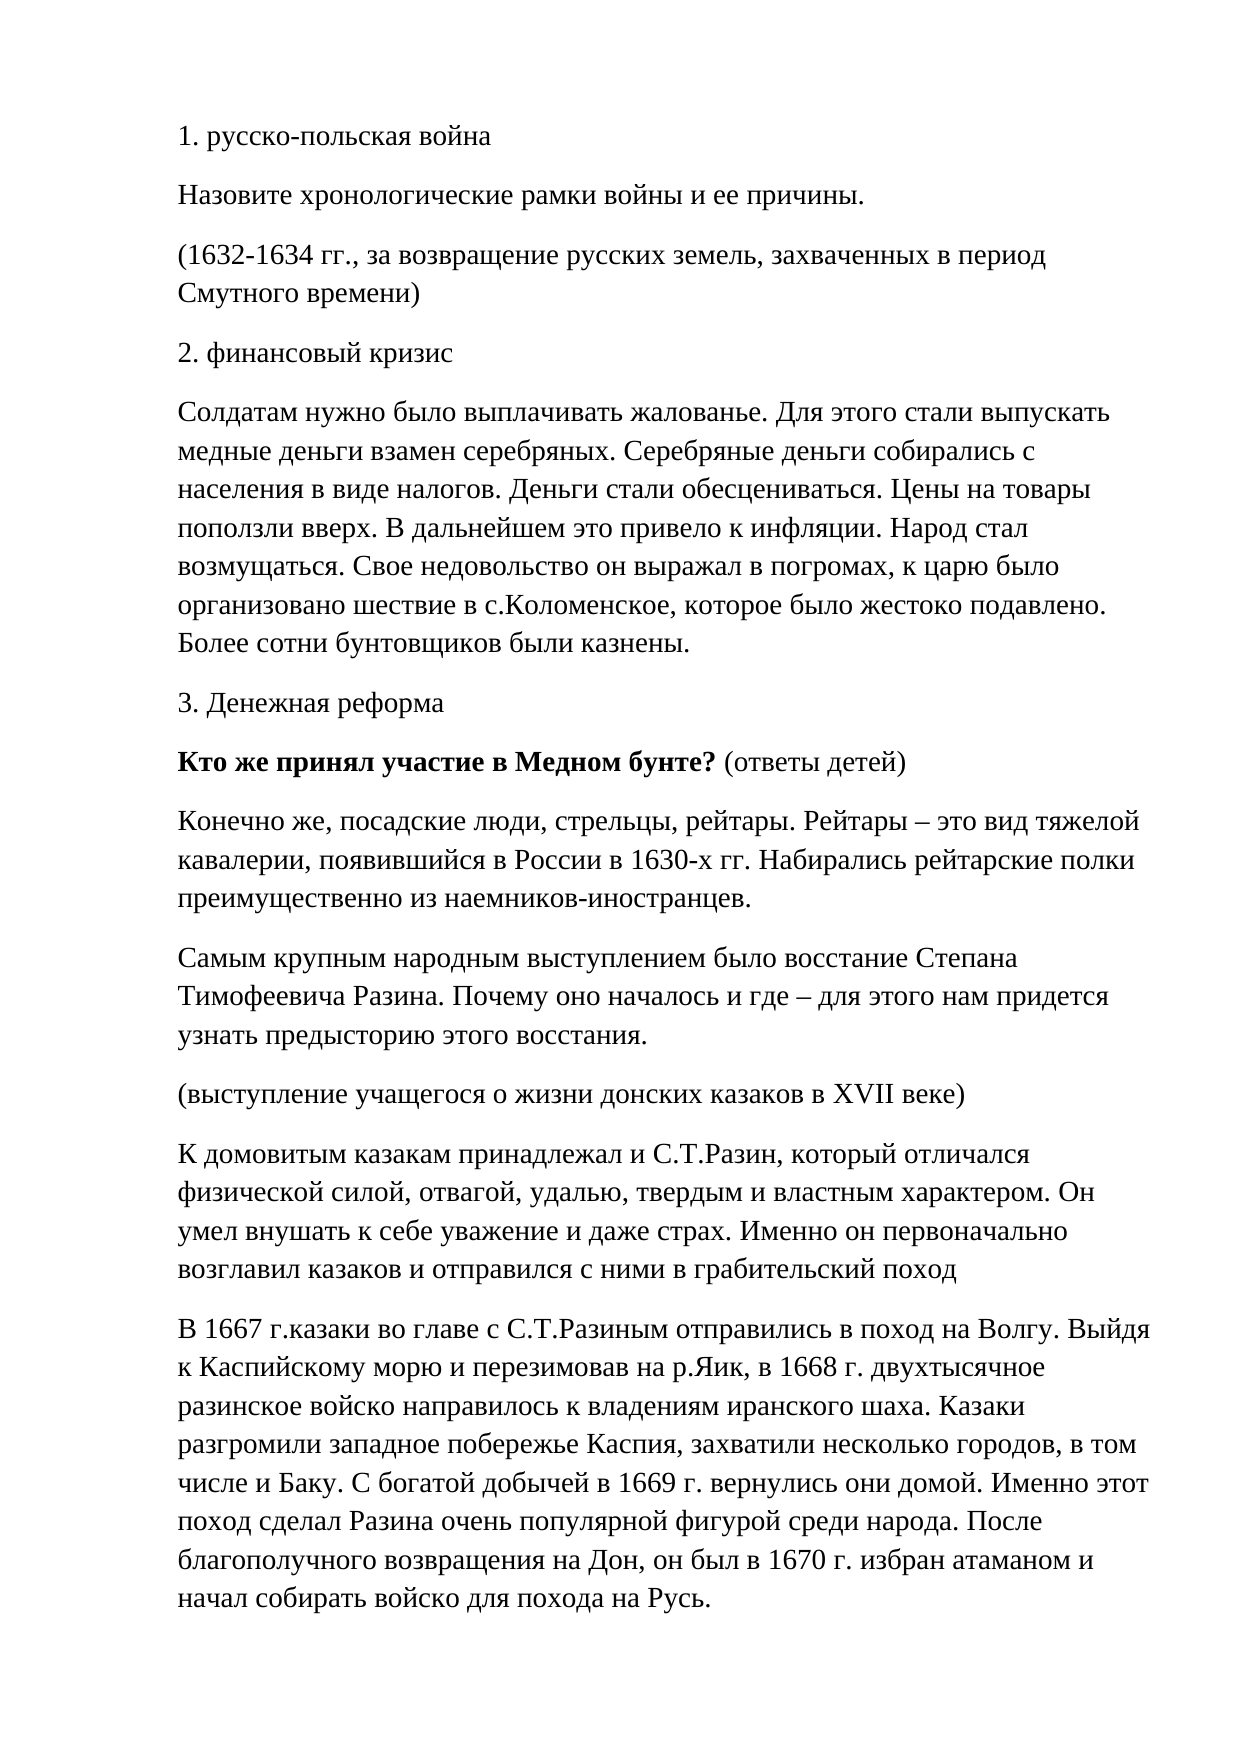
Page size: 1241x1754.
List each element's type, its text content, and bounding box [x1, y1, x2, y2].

text Солдатам нужно было выплачивать жалованье. Для этого стали выпускать медные деньги взамен серебряных. Серебряные деньги собирались с населения в виде налогов. Деньги стали обесцениваться. Цены на товары поползли вверх. В дальнейшем это привело к инфляции. Народ стал возмущаться. Свое недовольство он выражал в погромах, к царю было организовано шествие в с.Коломенское, которое было жестоко подавлено. Более сотни бунтовщиков были казнены. [177, 394, 1152, 659]
text 2. финансовый кризис [177, 335, 1152, 368]
text 1. русско-польская война [177, 118, 1152, 152]
text (выступление учащегося о жизни донских казаков в XVII веке) [177, 1076, 1152, 1110]
text К домовитым казакам принадлежал и С.Т.Разин, который отличался физической силой, отвагой, удалью, твердым и властным характером. Он умел внушать к себе уважение и даже страх. Именно он первоначально возглавил казаков и отправился с ними в грабительский поход [177, 1136, 1152, 1285]
text 3. Денежная реформа [177, 685, 1152, 718]
text Конечно же, посадские люди, стрельцы, рейтары. Рейтары – это вид тяжелой кавалерии, появившийся в России в 1630-х гг. Набирались рейтарские полки преимущественно из наемников-иностранцев. [177, 803, 1152, 914]
text Кто же принял участие в Медном бунте? (ответы детей) [177, 744, 1152, 778]
text В 1667 г.казаки во главе с С.Т.Разиным отправились в поход на Волгу. Выйдя к Каспийскому морю и перезимовав на р.Яик, в 1668 г. двухтысячное разинское войско направилось к владениям иранского шаха. Казаки разгромили западное побережье Каспия, захватили несколько городов, в том числе и Баку. С богатой добычей в 1669 г. вернулись они домой. Именно этот поход сделал Разина очень популярной фигурой среди народа. После благополучного возвращения на Дон, он был в 1670 г. избран атаманом и начал собирать войско для похода на Русь. [177, 1311, 1152, 1614]
text (1632-1634 гг., за возвращение русских земель, захваченных в период Смутного времени) [177, 237, 1152, 309]
text Назовите хронологические рамки войны и ее причины. [177, 177, 1152, 211]
text Самым крупным народным выступлением было восстание Степана Тимофеевича Разина. Почему оно началось и где – для этого нам придется узнать предысторию этого восстания. [177, 940, 1152, 1051]
